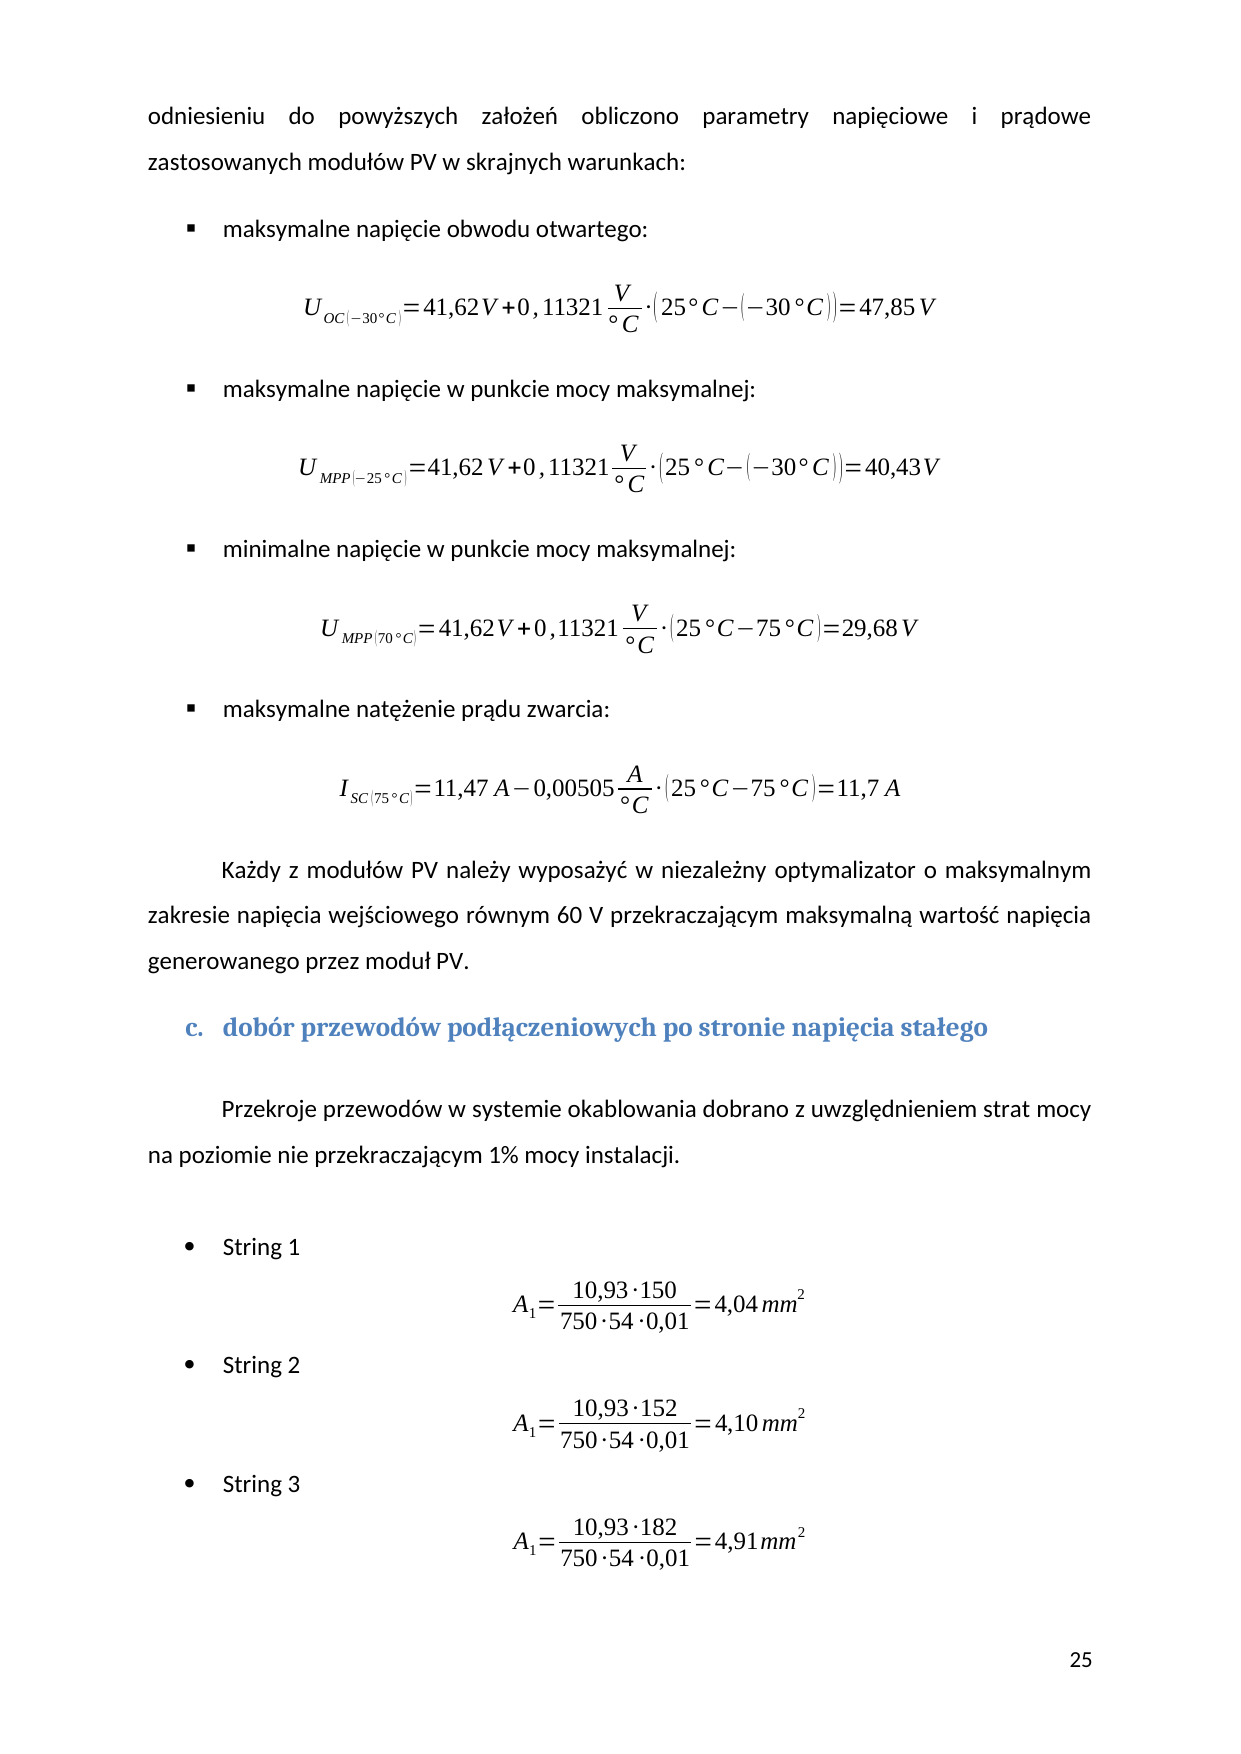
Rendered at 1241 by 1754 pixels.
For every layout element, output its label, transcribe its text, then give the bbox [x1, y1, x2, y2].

list String 2 [185, 1349, 1092, 1380]
list Przekroje przewodów w systemie okablowania dobrano z uwzględnieniem strat mocy na poziomie nie przekraczającym 1% mocy instalacji. [148, 1048, 1092, 1170]
list String 1 [185, 1231, 1092, 1261]
text Każdy z modułów PV należy wyposażyć w niezależny optymalizator o maksymalnym zakresie napięcia wejściowego równym 60 V przekraczającym maksymalną wartość napięcia generowanego przez moduł PV. [148, 854, 1092, 976]
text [148, 100, 1092, 177]
list minimalne napięcie w punkcie mocy maksymalnej: [185, 533, 1092, 564]
list maksymalne natężenie prądu zwarcia: [185, 694, 1092, 724]
list String 3 [185, 1468, 1092, 1498]
list maksymalne napięcie w punkcie mocy maksymalnej: [185, 373, 1092, 403]
subtitle dobór przewodów podłączeniowych po stronie napięcia stałego [185, 1012, 1092, 1043]
list maksymalne napięcie obwodu otwartego: [185, 213, 1092, 243]
